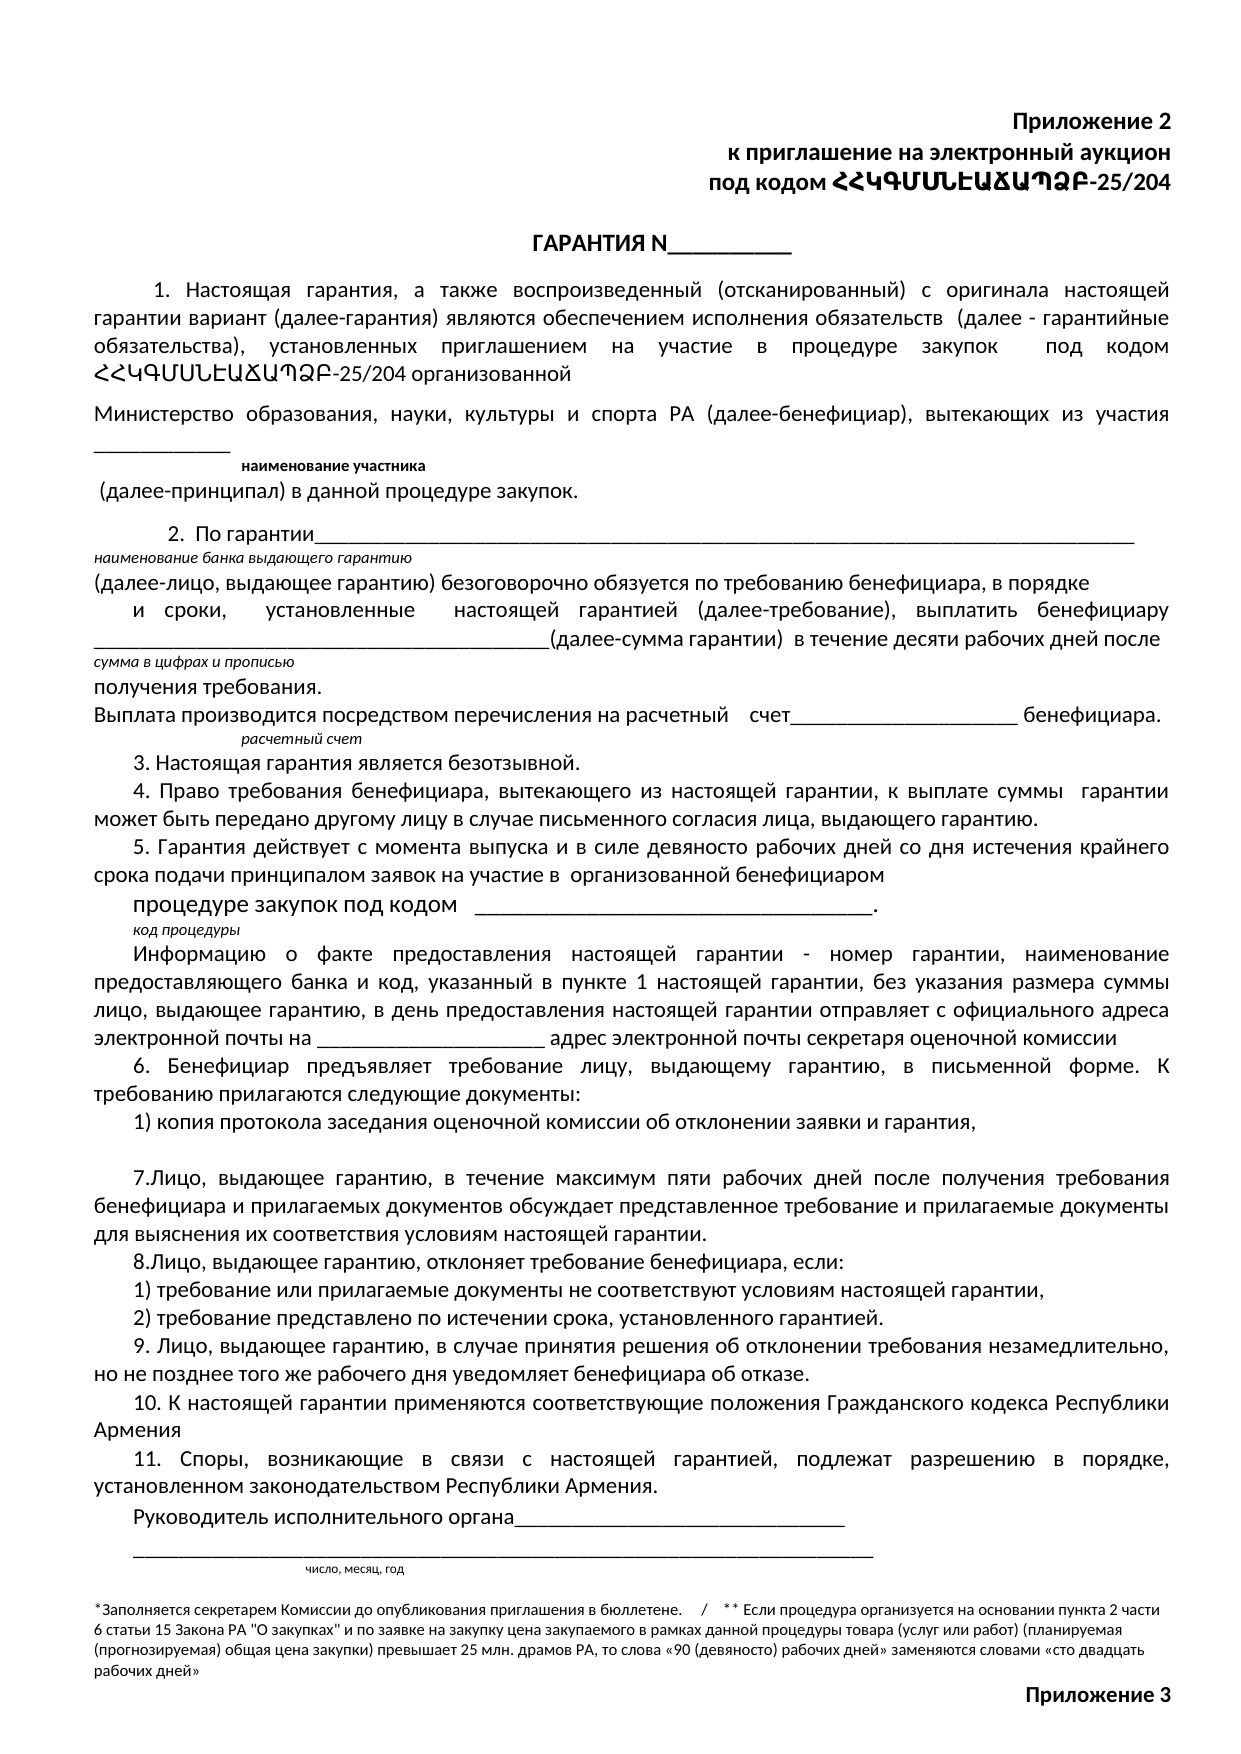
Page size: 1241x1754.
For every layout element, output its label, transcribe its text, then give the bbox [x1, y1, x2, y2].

text 5. Гарантия действует с момента выпуска и в силе девяносто рабочих дней со дня истечения крайнего срока подачи принципалом заявок на участие в организованной бенефициаром [94, 832, 1171, 888]
text 7.Лицо, выдающее гарантию, в течение максимум пяти рабочих дней после получения требования бенефициара и прилагаемых документов обсуждает представленное требование и прилагаемые документы для выяснения их соответствия условиям настоящей гарантии. [94, 1163, 1171, 1247]
text расчетный счет [94, 728, 1171, 748]
text под кодом ՀՀԿԳՄՍՆԷԱՃԱՊՁԲ-25/204 [94, 167, 1171, 197]
text 4. Право требования бенефициара, вытекающего из настоящей гарантии, к выплате суммы гарантии может быть передано другому лицу в случае письменного согласия лица, выдающего гарантию. [94, 776, 1171, 832]
text процедуре закупок под кодом ________________________________. [94, 888, 1171, 919]
text 2. По гарантии________________________________________________________________________ [94, 519, 1171, 547]
text 2) требование представлено по истечении срока, установленного гарантией. [94, 1303, 1171, 1332]
text Информацию о факте предоставления настоящей гарантии - номер гарантии, наименование предоставляющего банка и код, указанный в пункте 1 настоящей гарантии, без указания размера суммы лицо, выдающее гарантию, в день предоставления настоящей гарантии отправляет с официального адреса электронной почты на ____________________ адрес электронной почты секретаря оценочной комиссии [94, 939, 1171, 1051]
text сумма в цифрах и прописью [94, 652, 1171, 672]
text Выплата производится посредством перечисления на расчетный счет____________________ бенефициара. [94, 700, 1171, 728]
text ГАРАНТИЯ N__________ [94, 228, 1171, 258]
text код процедуры [94, 919, 1171, 939]
text Министерство образования, науки, культуры и спорта РА (далее-бенефициар), вытекающих из участия ____________ [94, 399, 1171, 456]
text (далее-лицо, выдающее гарантию) безоговорочно обязуется по требованию бенефициара, в порядке [94, 568, 1171, 596]
text 9. Лицо, выдающее гарантию, в случае принятия решения об отклонении требования незамедлительно, но не позднее того же рабочего дня уведомляет бенефициара об отказе. [94, 1332, 1171, 1388]
text (далее-принципал) в данной процедуре закупок. [94, 476, 1171, 504]
text наименование банка выдающего гарантию [94, 547, 1171, 568]
text 1. Настоящая гарантия, а также воспроизведенный (отсканированный) с оригинала настоящей гарантии вариант (далее-гарантия) являются обеспечением исполнения обязательств (далее - гарантийные обязательства), установленных приглашением на участие в процедуре закупок под кодом ՀՀԿԳՄՍՆԷԱՃԱՊՁԲ-25/204 организованной [94, 275, 1171, 387]
text 8.Лицо, выдающее гарантию, отклоняет требование бенефициара, если: [94, 1247, 1171, 1276]
text наименование участника [94, 456, 1171, 476]
text 1) копия протокола заседания оценочной комиссии об отклонении заявки и гарантия, [94, 1107, 1171, 1135]
text Приложение 2 [94, 106, 1171, 136]
text 3. Настоящая гарантия является безотзывной. [94, 748, 1171, 776]
text 6. Бенефициар предъявляет требование лицу, выдающему гарантию, в письменной форме. К требованию прилагаются следующие документы: [94, 1051, 1171, 1107]
text и сроки, установленные настоящей гарантией (далее-требование), выплатить бенефициару ________________________________________(далее-сумма гарантии) в течение десяти рабочих дней после [94, 596, 1171, 652]
text 10. К настоящей гарантии применяются соответствующие положения Гражданского кодекса Республики Армения [94, 1388, 1171, 1444]
text 11. Споры, возникающие в связи с настоящей гарантией, подлежат разрешению в порядке, установленном законодательством Республики Армения. [94, 1444, 1171, 1500]
text к приглашение на электронный аукцион [94, 136, 1171, 167]
text Руководитель исполнительного органа_____________________________ [94, 1502, 1171, 1530]
text *Заполняется секретарем Комиссии до опубликования приглашения в бюллетене. / ** Eсли процедура организуется на основании пункта 2 части 6 статьи 15 Закона РА "О закупках" и по заявке на закупку цена закупаемого в рамках данной процедуры товара (услуг или работ) (планируемая (прогнозируемая) общая цена закупки) превышает 25 млн. драмов РА, то слова «90 (девяносто) рабочих дней» заменяются словами «сто двадцать рабочих дней» [94, 1599, 1171, 1680]
text 1) требование или прилагаемые документы не соответствуют условиям настоящей гарантии, [94, 1276, 1171, 1303]
text число, месяц, год [94, 1561, 1171, 1589]
text получения требования. [94, 672, 1171, 700]
text _________________________________________________________________ [94, 1533, 1171, 1561]
text Приложение 3 [94, 1680, 1171, 1708]
